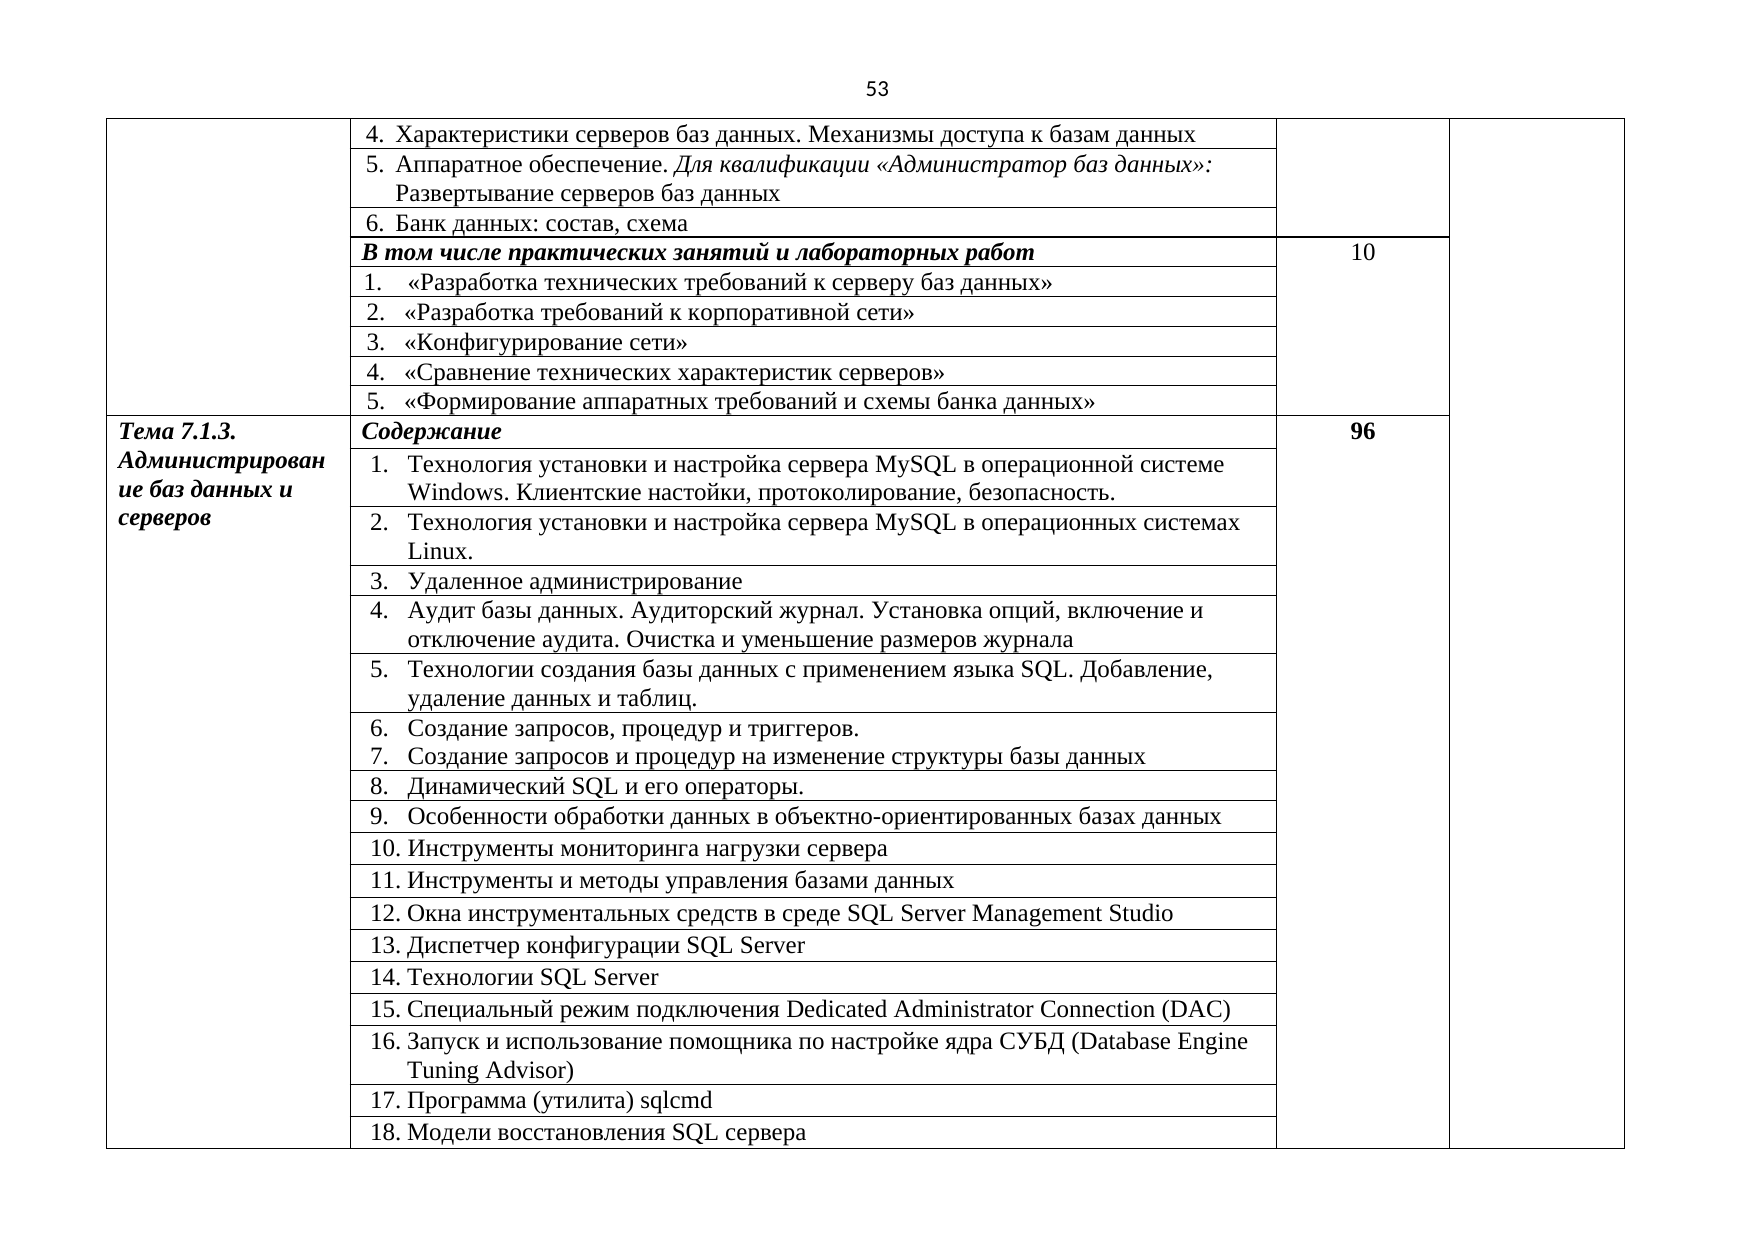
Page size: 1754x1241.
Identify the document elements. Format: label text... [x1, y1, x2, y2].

table_cell «Формирование аппаратных требований и схемы банка данных» [351, 386, 1276, 415]
table_cell Технологии SQL Server [351, 962, 1276, 993]
table_cell Создание запросов, процедур и триггеров. Создание запросов и процедур на изменение структуры базы данных [351, 713, 1276, 770]
table_cell Тема 7.1.3. Администрирование баз данных и серверов [107, 416, 350, 1148]
table_cell «Конфигурирование сети» [351, 327, 1276, 356]
table_cell Удаленное администрирование [351, 566, 1276, 594]
table_cell Банк данных: состав, схема [351, 208, 1276, 236]
table_cell Инструменты и методы управления базами данных [351, 865, 1276, 897]
table_cell «Разработка требований к корпоративной сети» [351, 297, 1276, 326]
table_cell Особенности обработки данных в объектно-ориентированных базах данных [351, 801, 1276, 832]
table_cell Содержание [351, 416, 1276, 448]
table_cell Окна инструментальных средств в среде SQL Server Management Studio [351, 898, 1276, 929]
table_cell Технология установки и настройка сервера MySQL в операционной системе Windows. Клиентские настойки, протоколирование, безопасность. [351, 449, 1276, 506]
table_cell Программа (утилита) sqlcmd [351, 1085, 1276, 1116]
table_cell Диспетчер конфигурации SQL Server [351, 930, 1276, 961]
table_cell Технологии создания базы данных с применением языка SQL. Добавление, удаление данных и таблиц. [351, 654, 1276, 712]
table_cell Инструменты мониторинга нагрузки сервера [351, 833, 1276, 864]
table_cell Технология установки и настройка сервера MySQL в операционных системах Linux. [351, 507, 1276, 565]
table_cell 96 [1277, 416, 1449, 1148]
table_cell Специальный режим подключения Dedicated Administrator Connection (DAC) [351, 994, 1276, 1025]
table_cell В том числе практических занятий и лабораторных работ [351, 238, 1276, 266]
table_cell Запуск и использование помощника по настройке ядра СУБД (Database Engine Tuning Advisor) [351, 1026, 1276, 1084]
table_cell «Разработка технических требований к серверу баз данных» [351, 267, 1276, 296]
table_cell 10 [1277, 238, 1449, 415]
table_cell Характеристики серверов баз данных. Механизмы доступа к базам данных [351, 119, 1276, 148]
table_cell Динамический SQL и его операторы. [351, 771, 1276, 800]
table_cell Аппаратное обеспечение. Для квалификации «Администратор баз данных»: Развертывание серверов баз данных [351, 149, 1276, 207]
table_cell Аудит базы данных. Аудиторский журнал. Установка опций, включение и отключение аудита. Очистка и уменьшение размеров журнала [351, 596, 1276, 653]
table_cell «Сравнение технических характеристик серверов» [351, 357, 1276, 385]
table_cell Модели восстановления SQL сервера [351, 1117, 1276, 1148]
